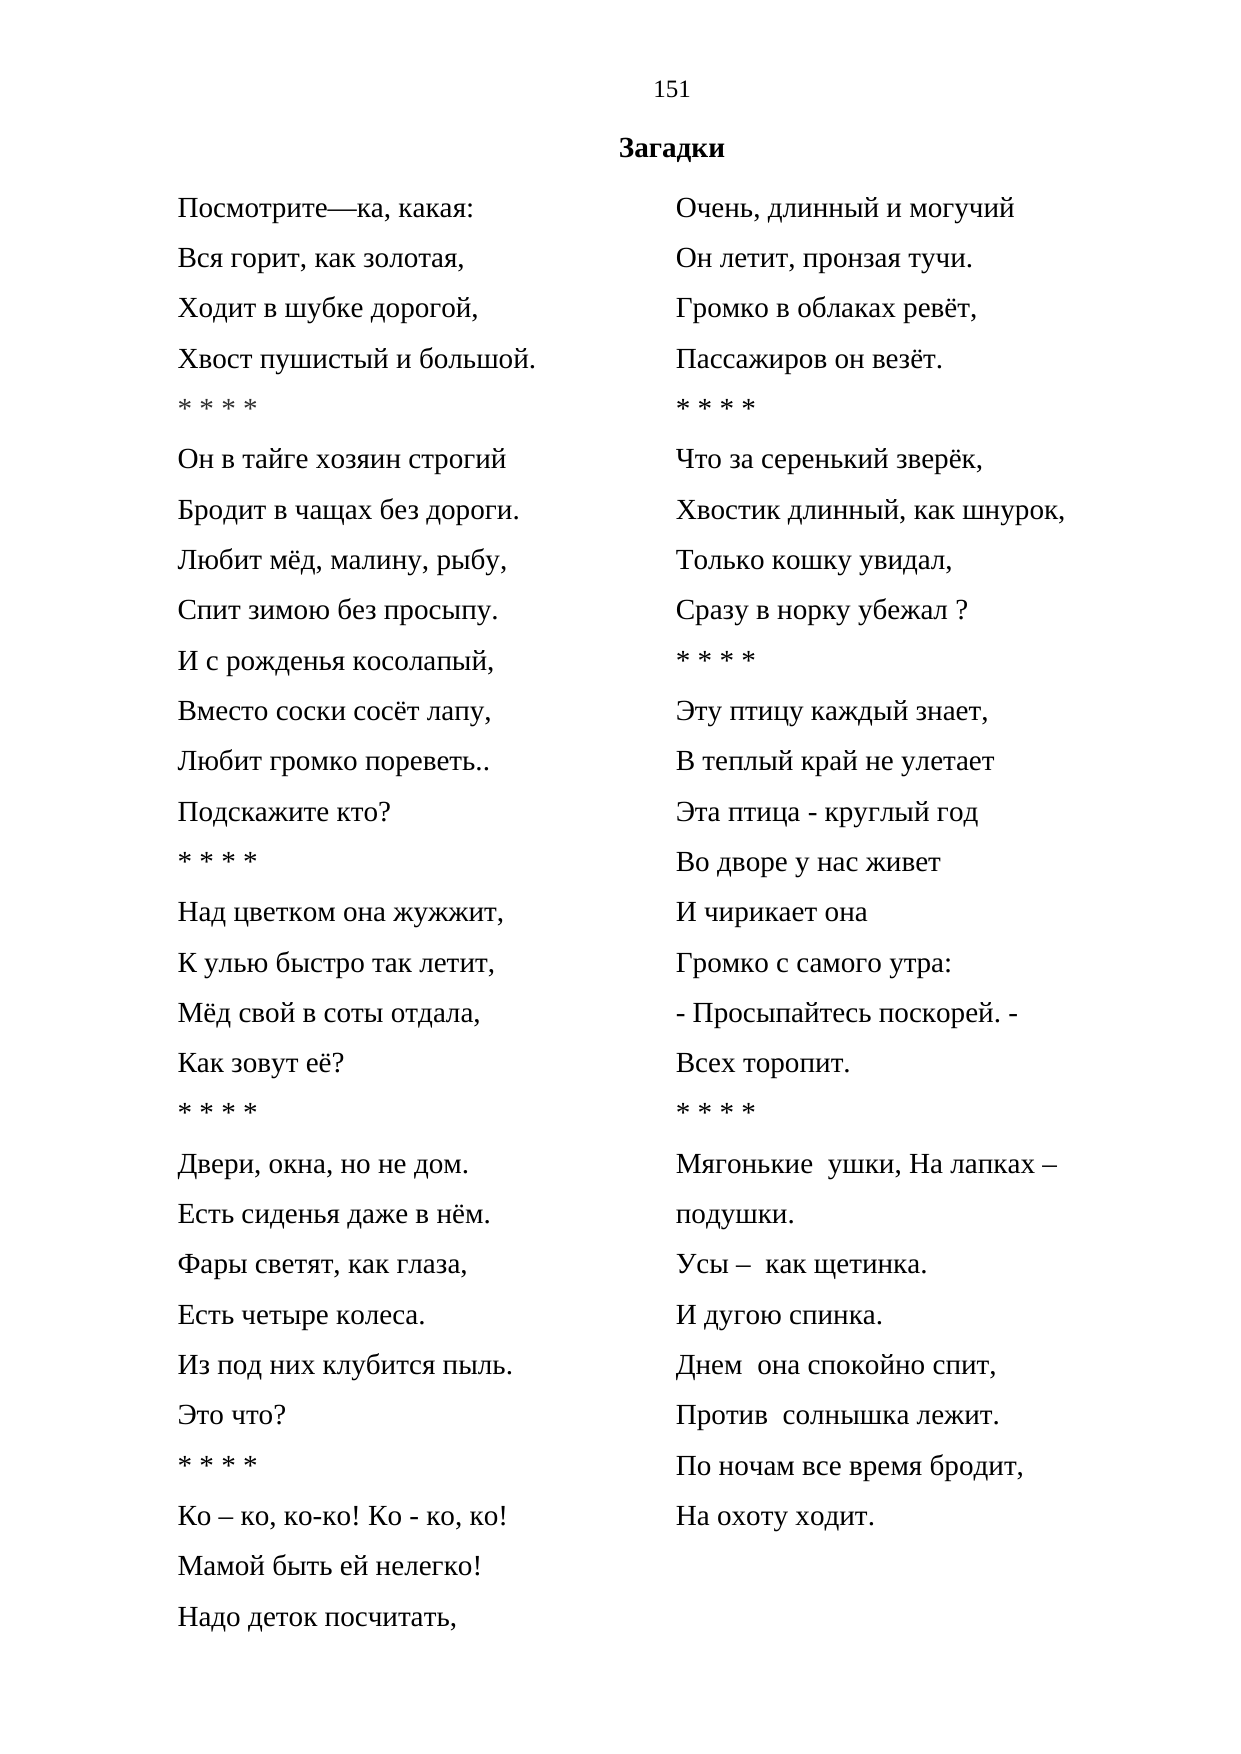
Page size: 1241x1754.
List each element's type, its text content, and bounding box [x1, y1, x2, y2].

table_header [676, 190, 1174, 1632]
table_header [177, 190, 676, 1632]
text Загадки [177, 131, 1166, 164]
